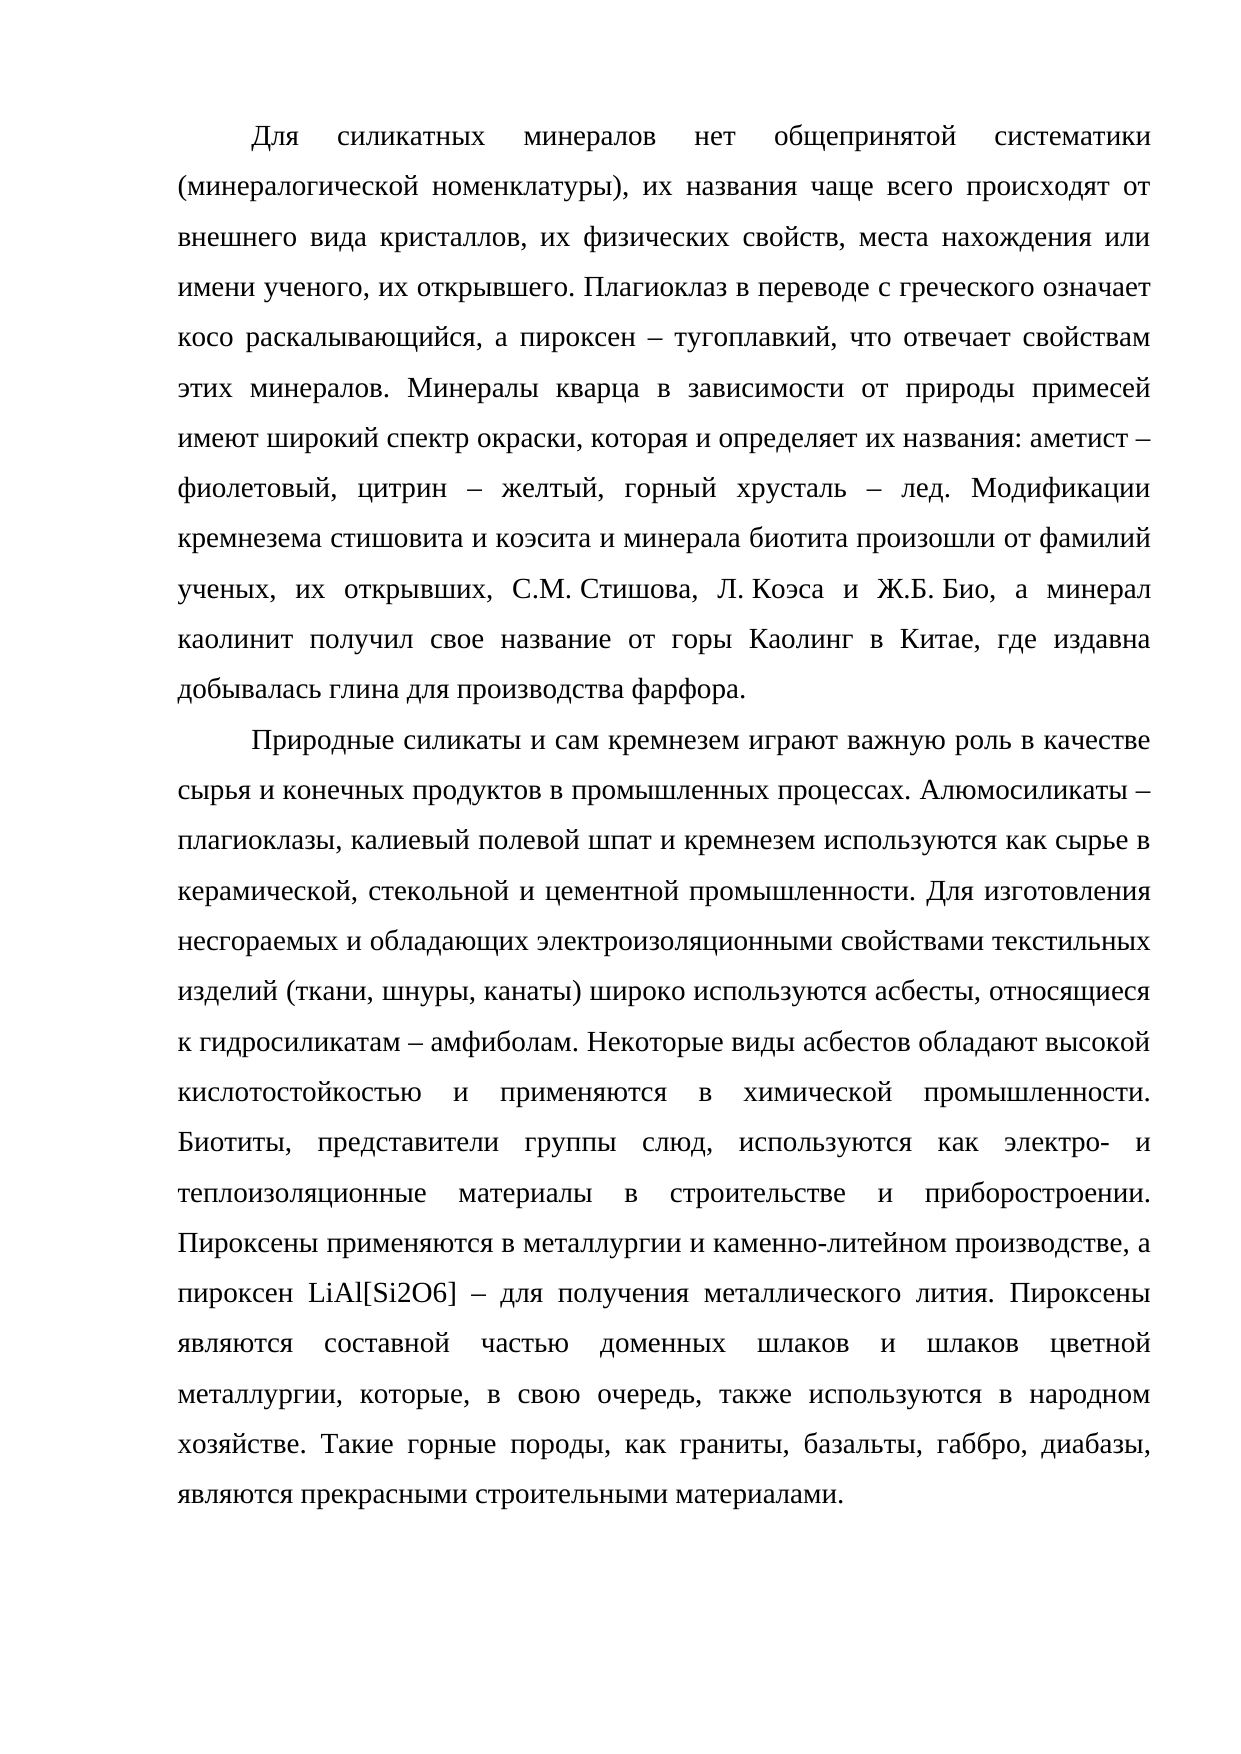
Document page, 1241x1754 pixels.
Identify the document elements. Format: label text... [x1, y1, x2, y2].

text Природные силикаты и сам кремнезем играют важную роль в качестве сырья и конечных продуктов в промышленных процессах. Алюмосиликаты – плагиоклазы, калиевый полевой шпат и кремнезем используются как сырье в керамической, стекольной и цементной промышленности. Для изготовления несгораемых и обладающих электроизоляционными свойствами текстильных изделий (ткани, шнуры, канаты) широко используются асбесты, относящиеся к гидросиликатам – амфиболам. Некоторые виды асбестов обладают высокой кислотостойкостью и применяются в химической промышленности. Биотиты, представители группы слюд, используются как электро- и теплоизоляционные материалы в строительстве и приборостроении. Пироксены применяются в металлургии и каменно-литейном производстве, а пироксен LiAl[Si2O6] – для получения металлического лития. Пироксены являются составной частью доменных шлаков и шлаков цветной металлургии, которые, в свою очередь, также используются в народном хозяйстве. Такие горные породы, как граниты, базальты, габбро, диабазы, являются прекрасными строительными материалами. [177, 722, 1152, 1510]
text Для силикатных минералов нет общепринятой систематики (минералогической номенклатуры), их названия чаще всего происходят от внешнего вида кристаллов, их физических свойств, места нахождения или имени ученого, их открывшего. Плагиоклаз в переводе с греческого означает косо раскалывающийся, а пироксен – тугоплавкий, что отвечает свойствам этих минералов. Минералы кварца в зависимости от природы примесей имеют широкий спектр окраски, которая и определяет их названия: аметист – фиолетовый, цитрин – желтый, горный хрусталь – лед. Модификации кремнезема стишовита и коэсита и минерала биотита произошли от фамилий ученых, их открывших, С.М. Стишова, Л. Коэса и Ж.Б. Био, а минерал каолинит получил свое название от горы Каолинг в Китае, где издавна добывалась глина для производства фарфора. [177, 118, 1152, 705]
